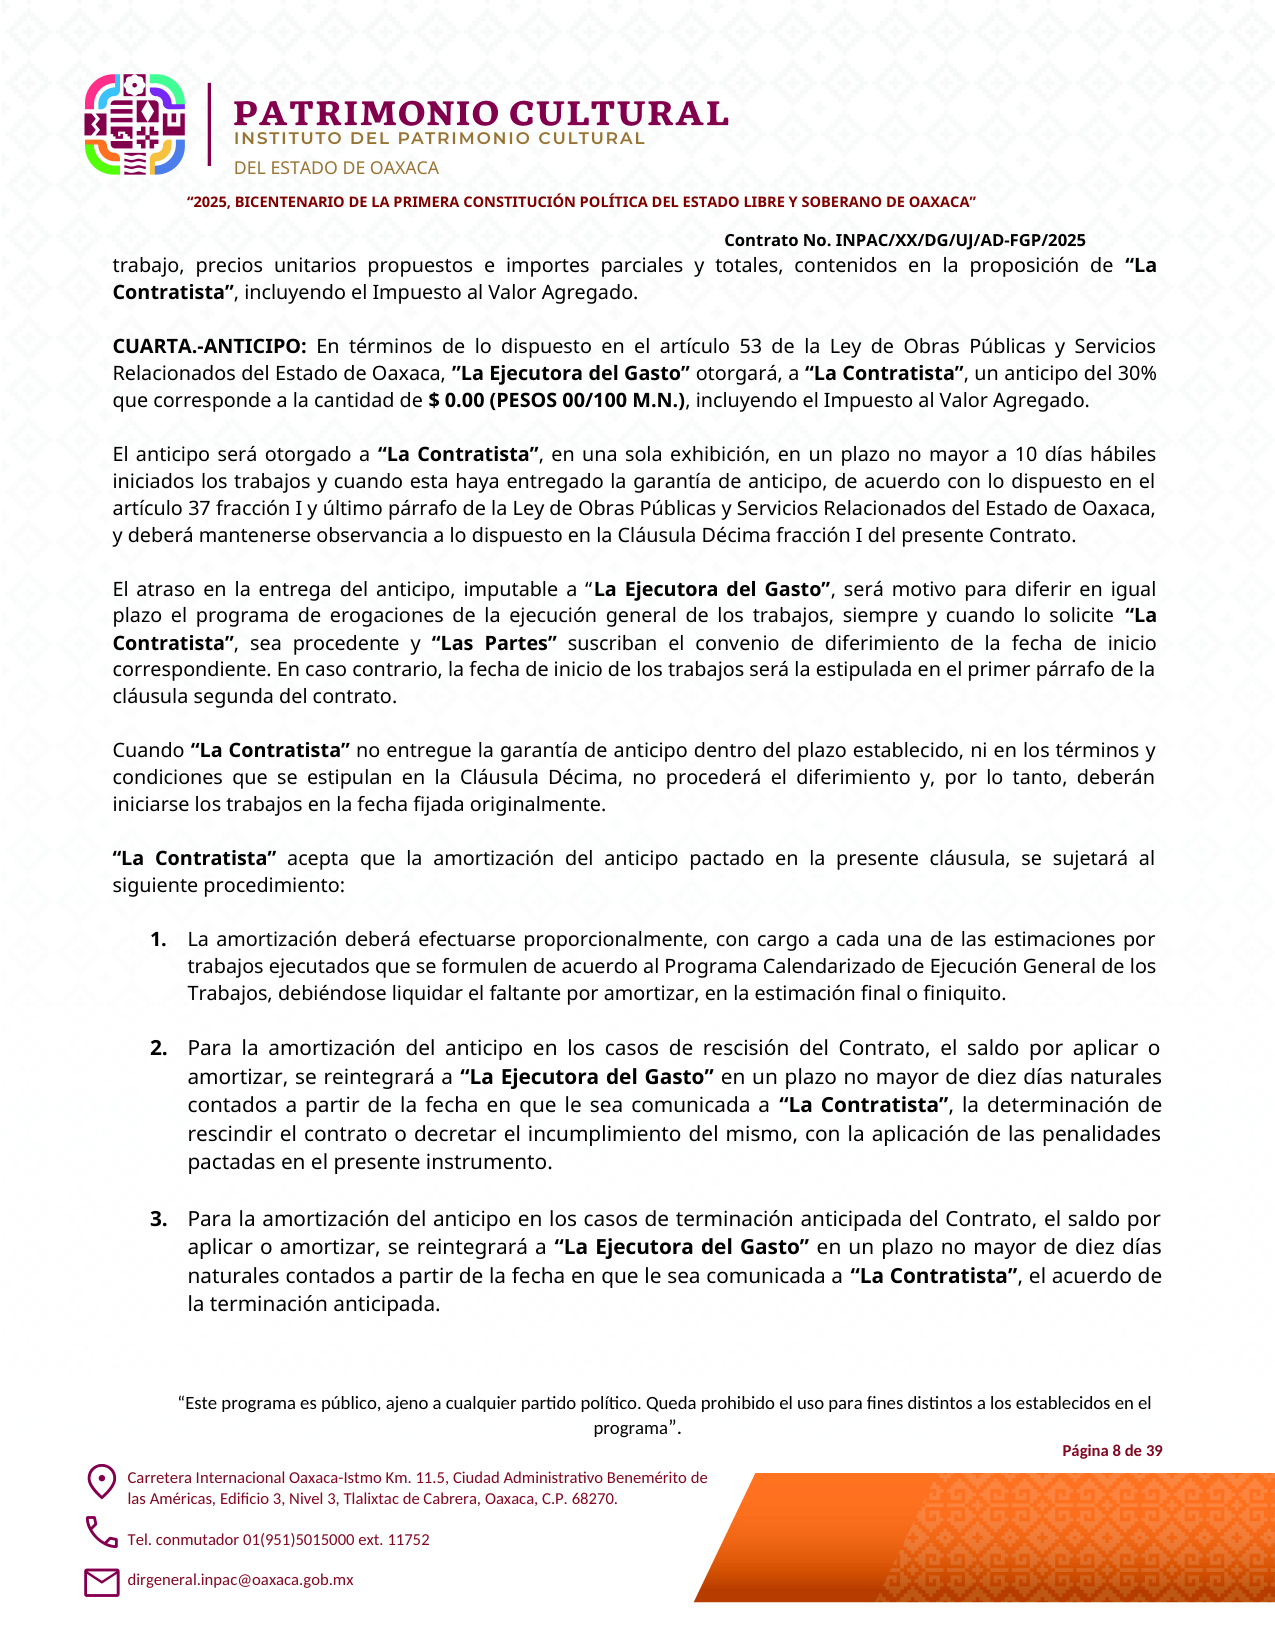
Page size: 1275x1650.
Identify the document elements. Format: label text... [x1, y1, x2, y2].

text Cuando “La Contratista” no entregue la garantía de anticipo dentro del plazo establecido, ni en los términos y condiciones que se estipulan en la Cláusula Décima, no procederá el diferimiento y, por lo tanto, deberán iniciarse los trabajos en la fecha fijada originalmente. [112, 737, 1157, 818]
picture [1, 0, 1275, 1649]
list La amortización deberá efectuarse proporcionalmente, con cargo a cada una de las estimaciones por trabajos ejecutados que se formulen de acuerdo al Programa Calendarizado de Ejecución General de los Trabajos, debiéndose liquidar el faltante por amortizar, en la estimación final o finiquito. [150, 926, 1157, 1006]
text El anticipo será otorgado a “La Contratista”, en una sola exhibición, en un plazo no mayor a 10 días hábiles iniciados los trabajos y cuando esta haya entregado la garantía de anticipo, de acuerdo con lo dispuesto en el artículo 37 fracción I y último párrafo de la Ley de Obras Públicas y Servicios Relacionados del Estado de Oaxaca, y deberá mantenerse observancia a lo dispuesto en la Cláusula Décima fracción I del presente Contrato. [112, 440, 1157, 548]
text “La Contratista” acepta que la amortización del anticipo pactado en la presente cláusula, se sujetará al siguiente procedimiento: [112, 844, 1157, 898]
list Para la amortización del anticipo en los casos de rescisión del Contrato, el saldo por aplicar o amortizar, se reintegrará a “La Ejecutora del Gasto” en un plazo no mayor de diez días naturales contados a partir de la fecha en que le sea comunicada a “La Contratista”, la determinación de rescindir el contrato o decretar el incumplimiento del mismo, con la aplicación de las penalidades pactadas en el presente instrumento. [150, 1033, 1162, 1176]
text El atraso en la entrega del anticipo, imputable a “La Ejecutora del Gasto”, será motivo para diferir en igual plazo el programa de erogaciones de la ejecución general de los trabajos, siempre y cuando lo solicite “La Contratista”, sea procedente y “Las Partes” suscriban el convenio de diferimiento de la fecha de inicio correspondiente. En caso contrario, la fecha de inicio de los trabajos será la estipulada en el primer párrafo de la cláusula segunda del contrato. [112, 575, 1157, 710]
list Para la amortización del anticipo en los casos de terminación anticipada del Contrato, el saldo por aplicar o amortizar, se reintegrará a “La Ejecutora del Gasto” en un plazo no mayor de diez días naturales contados a partir de la fecha en que le sea comunicada a “La Contratista”, el acuerdo de la terminación anticipada. [150, 1204, 1162, 1318]
text CUARTA.-ANTICIPO: En términos de lo dispuesto en el artículo 53 de la Ley de Obras Públicas y Servicios Relacionados del Estado de Oaxaca, ”La Ejecutora del Gasto” otorgará, a “La Contratista”, un anticipo del 30% que corresponde a la cantidad de $ 0.00 (PESOS 00/100 M.N.), incluyendo el Impuesto al Valor Agregado. [112, 332, 1157, 413]
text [112, 251, 1157, 305]
